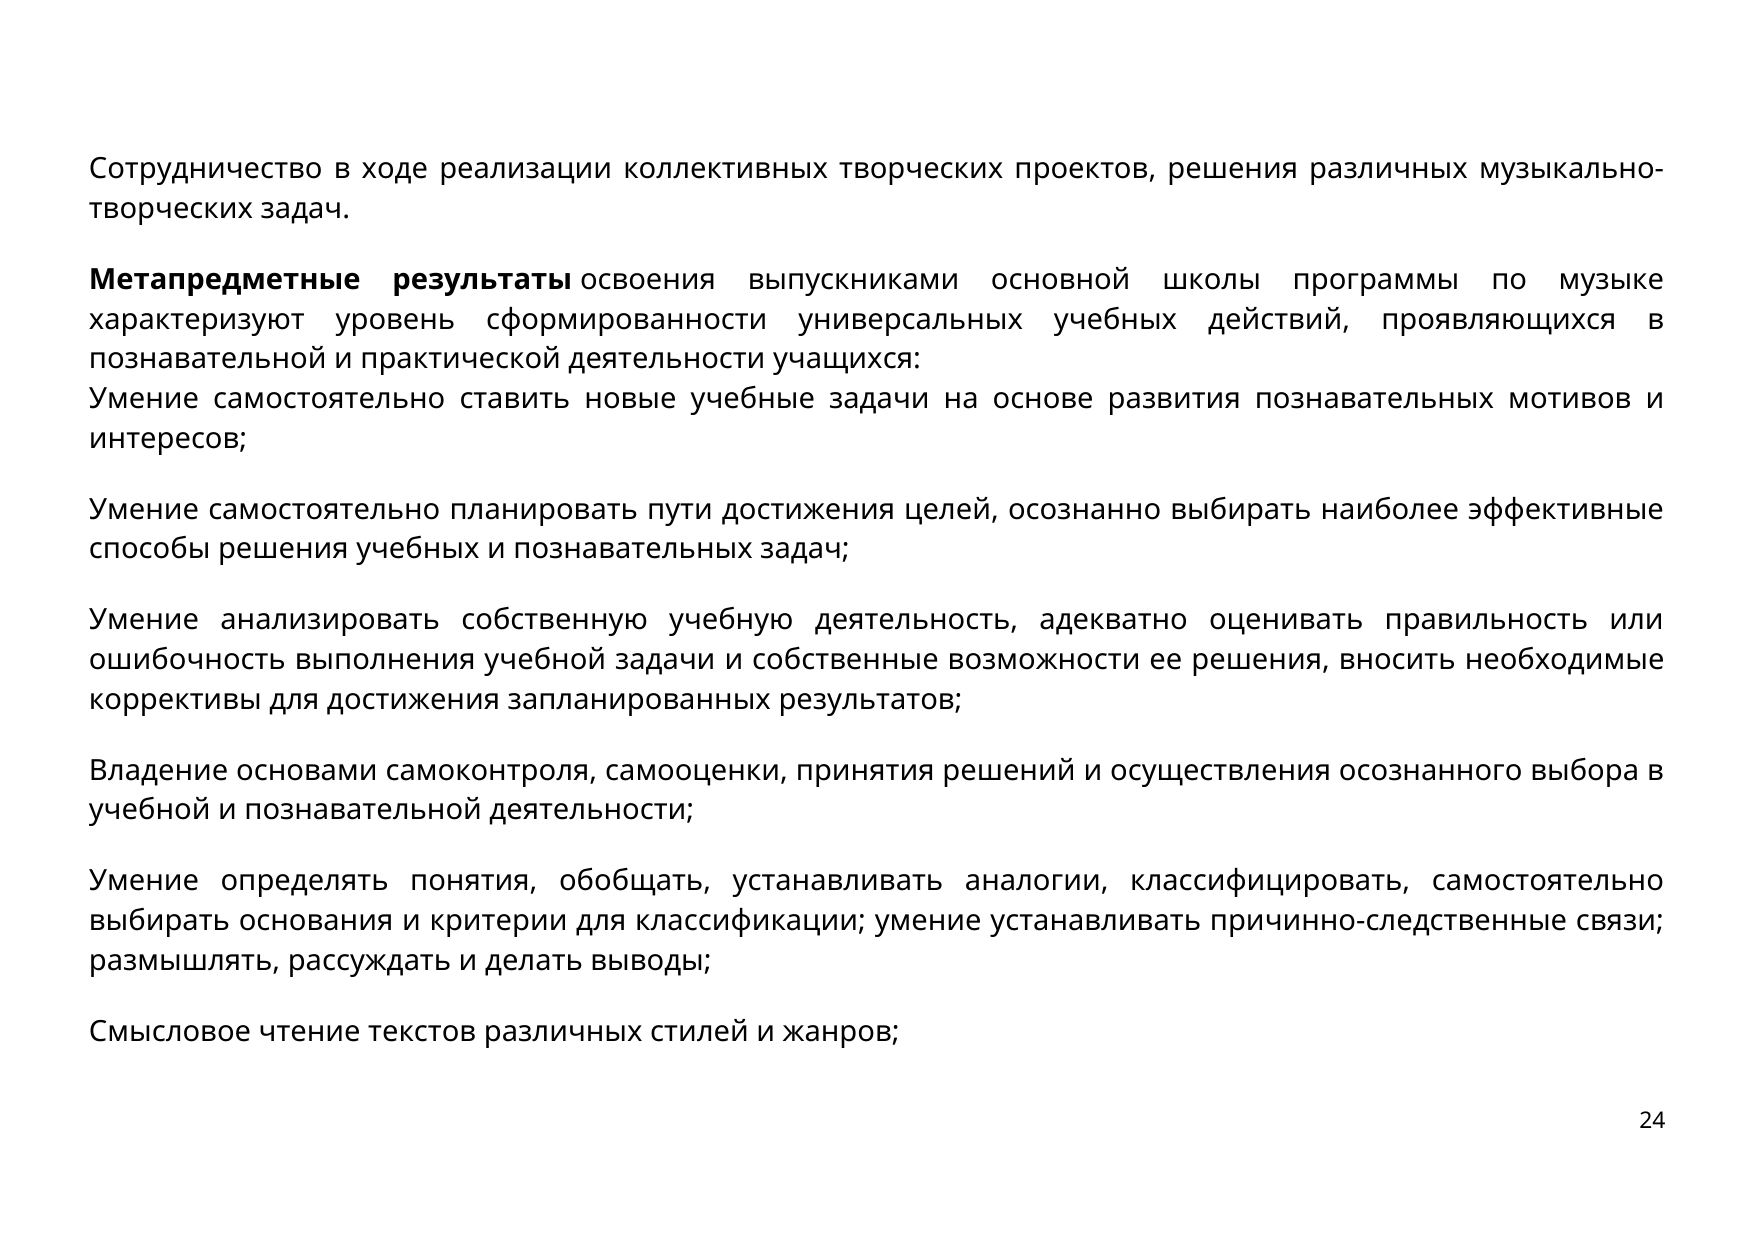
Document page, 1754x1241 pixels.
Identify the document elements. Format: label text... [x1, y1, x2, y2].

text Смысловое чтение текстов различных стилей и жанров; [89, 1010, 1665, 1049]
text Сотрудничество в ходе реализации коллективных творческих проектов, решения различных музыкально-творческих задач. [89, 148, 1665, 227]
text Умение анализировать собственную учебную деятельность, адекватно оценивать правильность или ошибочность выполнения учебной задачи и собственные возможности ее решения, вносить необходимые коррективы для достижения запланированных результатов; [89, 599, 1665, 718]
text Умение определять понятия, обобщать, устанавливать аналогии, классифицировать, самостоятельно выбирать основания и критерии для классификации; умение устанавливать причинно-следственные связи; размышлять, рассуждать и делать выводы; [89, 859, 1665, 979]
text Владение основами самоконтроля, самооценки, принятия решений и осуществления осознанного выбора в учебной и познавательной деятельности; [89, 749, 1665, 828]
text Метапредметные результаты освоения выпускниками основной школы программы по музыке характеризуют уровень сформированности универсальных учебных действий, проявляющихся в познавательной и практической деятельности учащихся: [89, 258, 1665, 377]
text Умение самостоятельно планировать пути достижения целей, осознанно выбирать наиболее эффективные способы решения учебных и познавательных задач; [89, 488, 1665, 567]
text Умение самостоятельно ставить новые учебные задачи на основе развития познавательных мотивов и интересов; [89, 377, 1665, 457]
